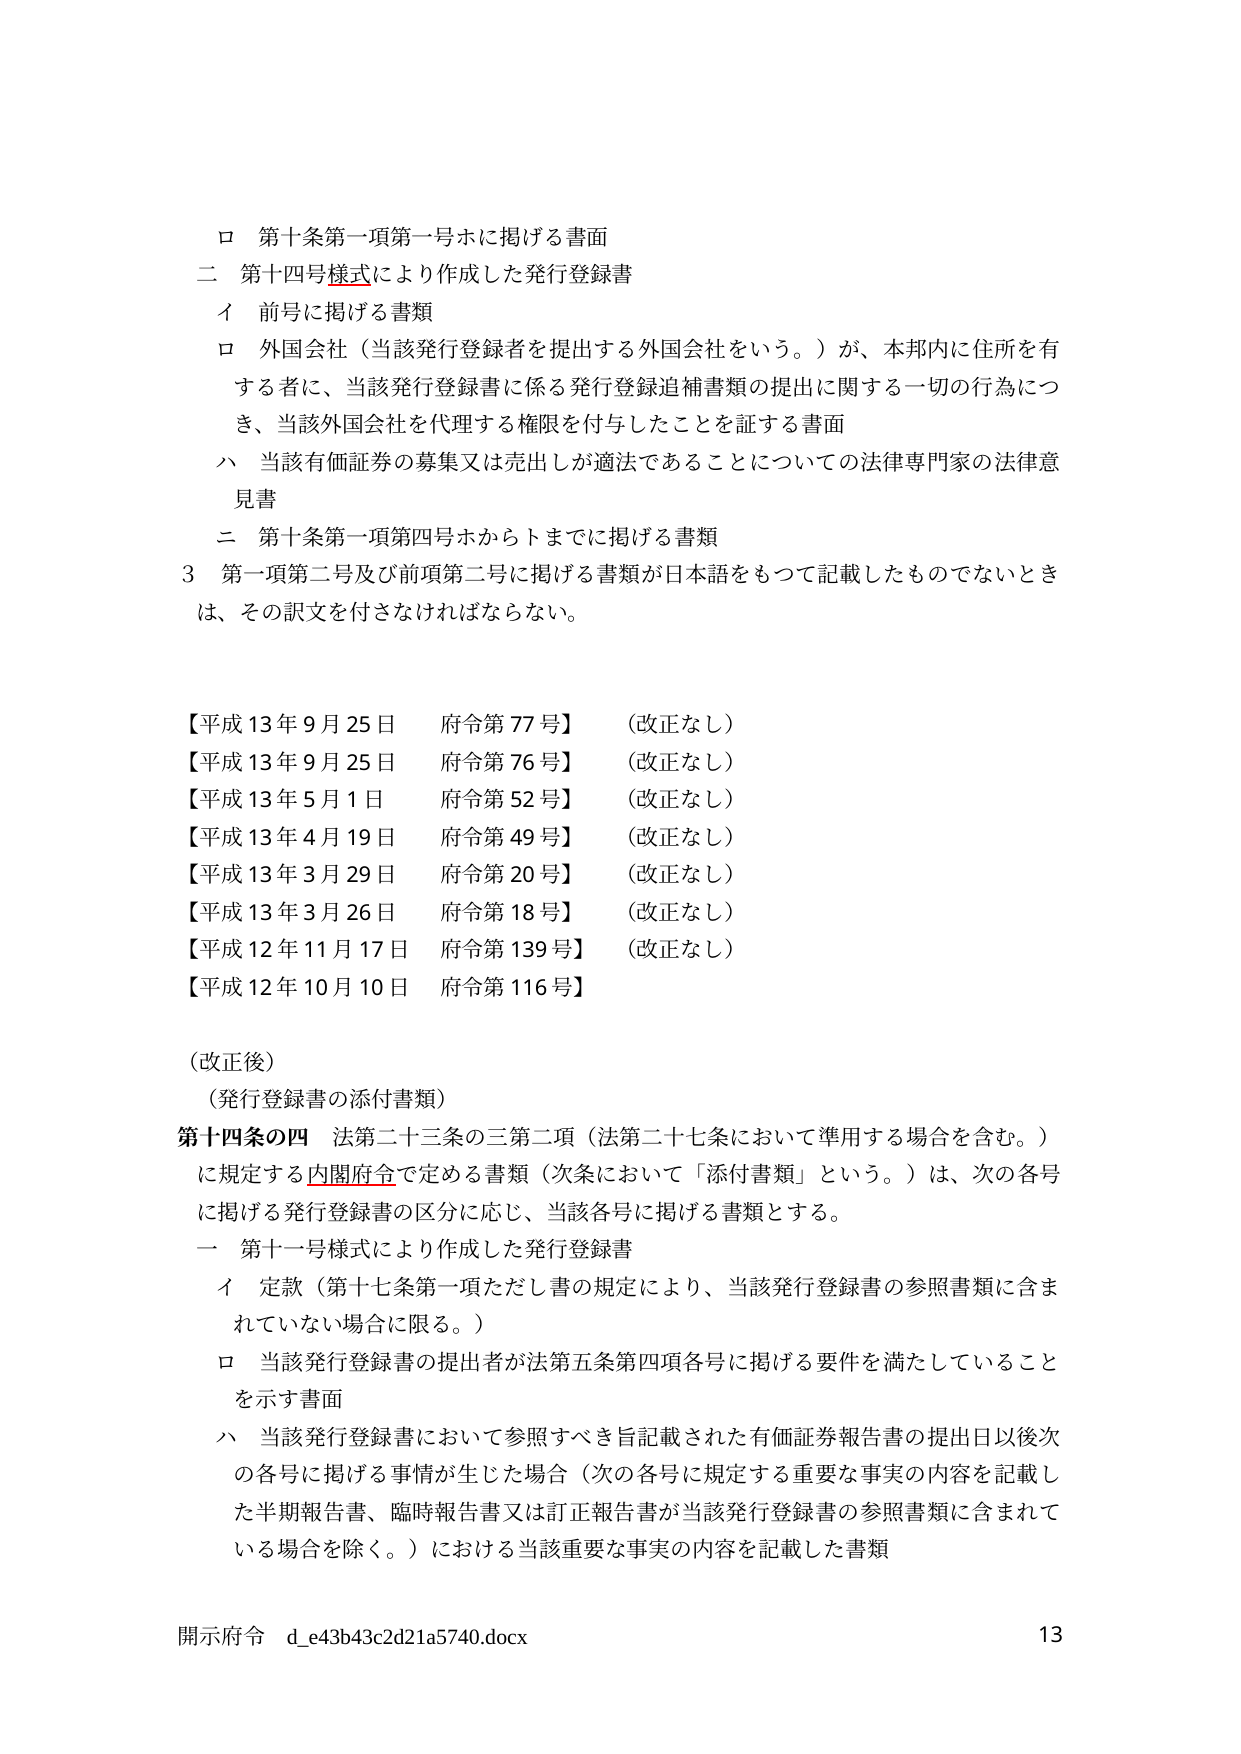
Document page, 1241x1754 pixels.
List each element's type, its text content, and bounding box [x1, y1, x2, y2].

text イ 前号に掲げる書類 [215, 292, 1063, 329]
text ロ 第十条第一項第一号ホに掲げる書面 [215, 217, 1063, 254]
text 【平成13年5月1日 府令第52号】 （改正なし） [177, 779, 1063, 817]
text 第十四条の四 法第二十三条の三第二項（法第二十七条において準用する場合を含む。）に規定する内閣府令で定める書類（次条において「添付書類」という。）は、次の各号に掲げる発行登録書の区分に応じ、当該各号に掲げる書類とする。 [177, 1117, 1063, 1229]
text ハ 当該有価証券の募集又は売出しが適法であることについての法律専門家の法律意見書 [215, 442, 1063, 517]
text 【平成13年3月26日 府令第18号】 （改正なし） [177, 892, 1063, 929]
text 【平成12年10月10日 府令第116号】 [177, 967, 1063, 1004]
text 一 第十一号様式により作成した発行登録書 [196, 1229, 1063, 1267]
text 【平成12年11月17日 府令第139号】 （改正なし） [177, 929, 1063, 967]
text 【平成13年9月25日 府令第77号】 （改正なし） [177, 704, 1063, 742]
text ニ 第十条第一項第四号ホからトまでに掲げる書類 [215, 517, 1063, 554]
text イ 定款（第十七条第一項ただし書の規定により、当該発行登録書の参照書類に含まれていない場合に限る。） [215, 1267, 1063, 1342]
text ハ 当該発行登録書において参照すべき旨記載された有価証券報告書の提出日以後次の各号に掲げる事情が生じた場合（次の各号に規定する重要な事実の内容を記載した半期報告書、臨時報告書又は訂正報告書が当該発行登録書の参照書類に含まれている場合を除く。）における当該重要な事実の内容を記載した書類 [215, 1417, 1063, 1567]
text （発行登録書の添付書類） [196, 1079, 1063, 1117]
text ロ 当該発行登録書の提出者が法第五条第四項各号に掲げる要件を満たしていることを示す書面 [215, 1342, 1063, 1417]
text ３ 第一項第二号及び前項第二号に掲げる書類が日本語をもつて記載したものでないときは、その訳文を付さなければならない。 [177, 554, 1063, 629]
text 【平成13年9月25日 府令第76号】 （改正なし） [177, 742, 1063, 779]
text 【平成13年3月29日 府令第20号】 （改正なし） [177, 854, 1063, 892]
text 【平成13年4月19日 府令第49号】 （改正なし） [177, 817, 1063, 854]
text ロ 外国会社（当該発行登録者を提出する外国会社をいう。）が、本邦内に住所を有する者に、当該発行登録書に係る発行登録追補書類の提出に関する一切の行為につき、当該外国会社を代理する権限を付与したことを証する書面 [215, 329, 1063, 442]
text （改正後） [177, 1042, 1063, 1079]
text 二 第十四号様式により作成した発行登録書 [196, 254, 1063, 292]
